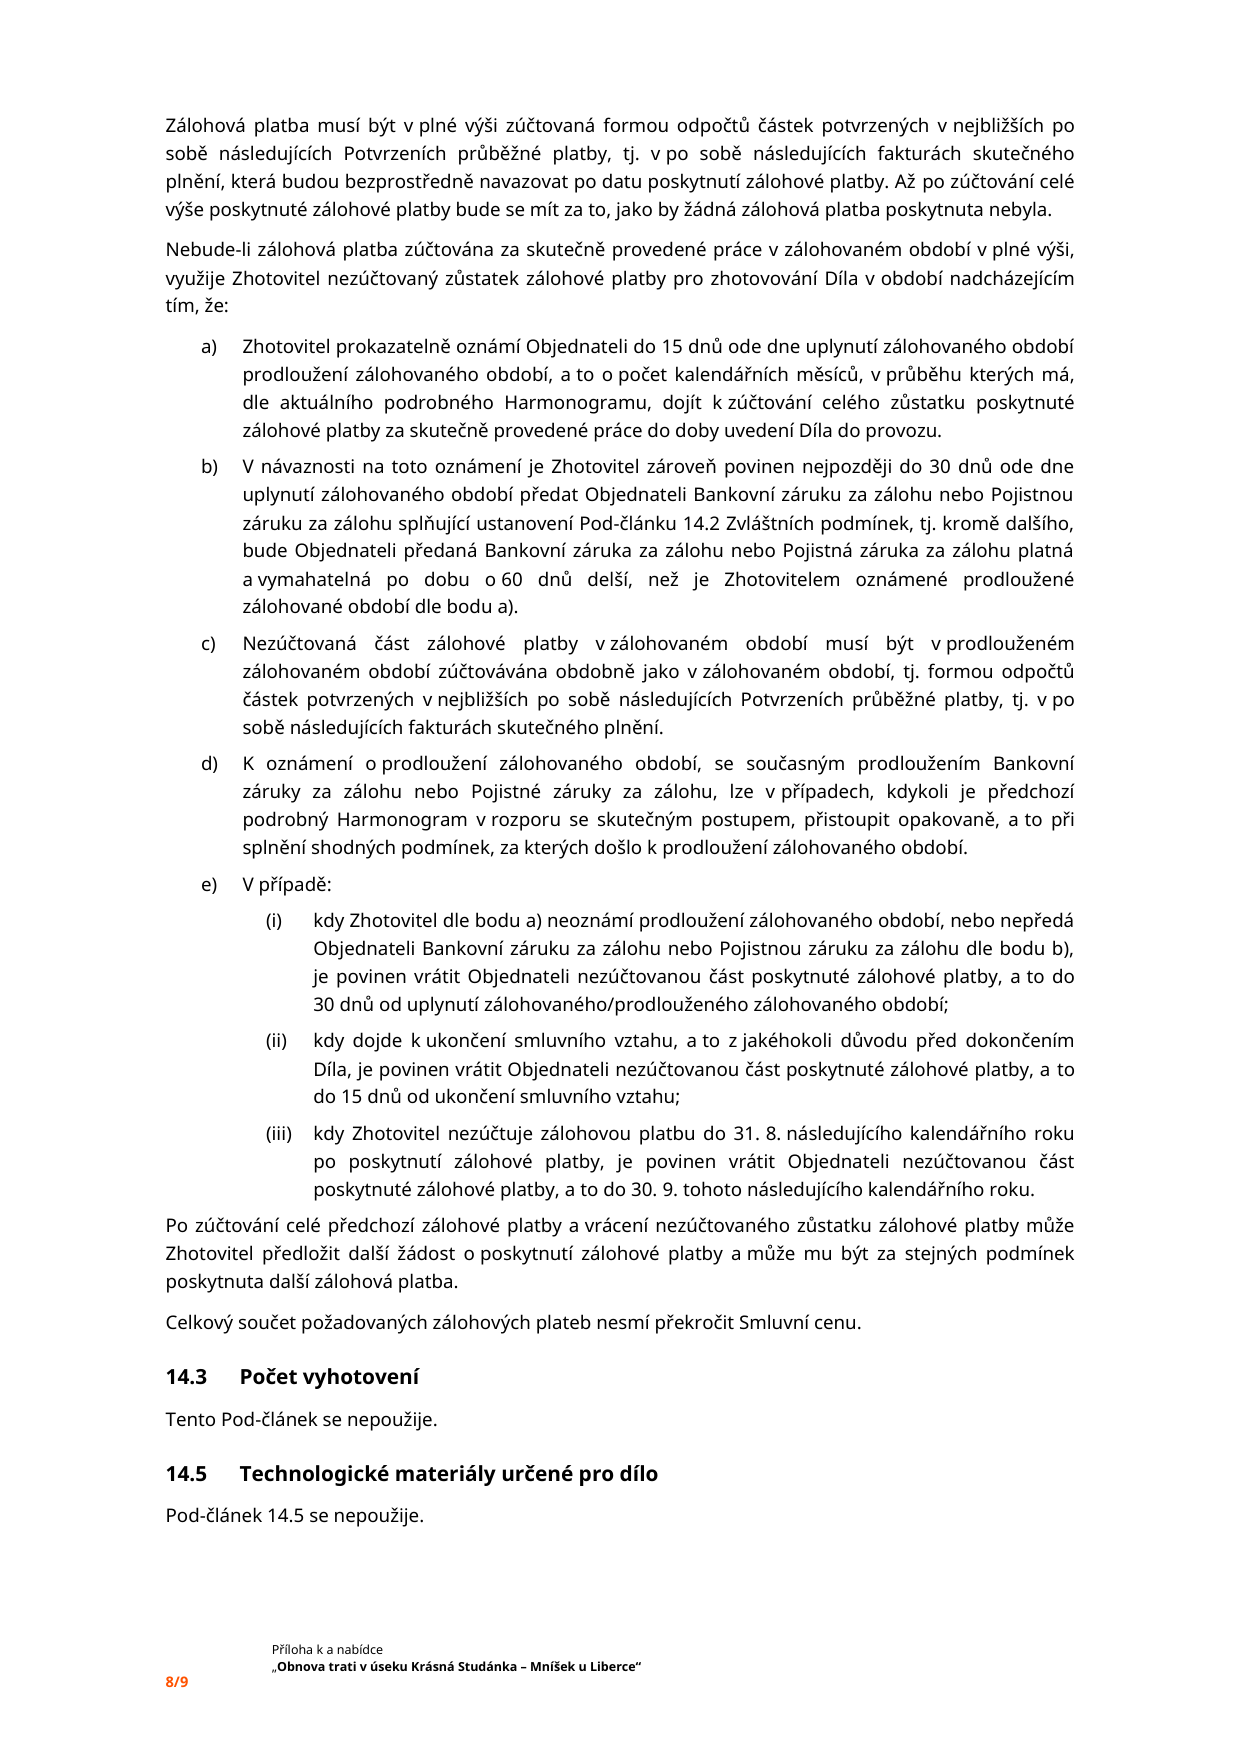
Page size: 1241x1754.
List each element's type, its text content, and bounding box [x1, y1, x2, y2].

text kdy Zhotovitel nezúčtuje zálohovou platbu do 31. 8. následujícího kalendářního roku po poskytnutí zálohové platby, je povinen vrátit Objednateli nezúčtovanou část poskytnuté zálohové platby, a to do 30. 9. tohoto následujícího kalendářního roku. [266, 1120, 1075, 1202]
text kdy dojde k ukončení smluvního vztahu, a to z jakéhokoli důvodu před dokončením Díla, je povinen vrátit Objednateli nezúčtovanou část poskytnuté zálohové platby, a to do 15 dnů od ukončení smluvního vztahu; [266, 1028, 1075, 1109]
list Zhotovitel prokazatelně oznámí Objednateli do 15 dnů ode dne uplynutí zálohovaného období prodloužení zálohovaného období, a to o počet kalendářních měsíců, v průběhu kterých má, dle aktuálního podrobného Harmonogramu, dojít k zúčtování celého zůstatku poskytnuté zálohové platby za skutečně provedené práce do doby uvedení Díla do provozu. [201, 333, 1075, 443]
text Nezúčtovaná část zálohové platby v zálohovaném období musí být v prodlouženém zálohovaném období zúčtovávána obdobně jako v zálohovaném období, tj. formou odpočtů částek potvrzených v nejbližších po sobě následujících Potvrzeních průběžné platby, tj. v po sobě následujících fakturách skutečného plnění. [201, 630, 1075, 740]
text kdy Zhotovitel dle bodu a) neoznámí prodloužení zálohovaného období, nebo nepředá Objednateli Bankovní záruku za zálohu nebo Pojistnou záruku za zálohu dle bodu b), je povinen vrátit Objednateli nezúčtovanou část poskytnuté zálohové platby, a to do 30 dnů od uplynutí zálohovaného/prodlouženého zálohovaného období; [266, 907, 1075, 1017]
text Tento Pod-článek se nepoužije. [165, 1406, 1075, 1431]
text 14.3 Počet vyhotovení [165, 1362, 1075, 1391]
text Nebude-li zálohová platba zúčtována za skutečně provedené práce v zálohovaném období v plné výši, využije Zhotovitel nezúčtovaný zůstatek zálohové platby pro zhotovování Díla v období nadcházejícím tím, že: [165, 237, 1075, 318]
text Zálohová platba musí být v plné výši zúčtovaná formou odpočtů částek potvrzených v nejbližších po sobě následujících Potvrzeních průběžné platby, tj. v po sobě následujících fakturách skutečného plnění, která budou bezprostředně navazovat po datu poskytnutí zálohové platby. Až po zúčtování celé výše poskytnuté zálohové platby bude se mít za to, jako by žádná zálohová platba poskytnuta nebyla. [165, 112, 1075, 222]
text V návaznosti na toto oznámení je Zhotovitel zároveň povinen nejpozději do 30 dnů ode dne uplynutí zálohovaného období předat Objednateli Bankovní záruku za zálohu nebo Pojistnou záruku za zálohu splňující ustanovení Pod-článku 14.2 Zvláštních podmínek, tj. kromě dalšího, bude Objednateli předaná Bankovní záruka za zálohu nebo Pojistná záruka za zálohu platná a vymahatelná po dobu o 60 dnů delší, než je Zhotovitelem oznámené prodloužené zálohované období dle bodu a). [201, 454, 1075, 619]
text 14.5 Technologické materiály určené pro dílo [165, 1459, 1075, 1487]
text Celkový součet požadovaných zálohových plateb nesmí překročit Smluvní cenu. [165, 1309, 1075, 1335]
text Po zúčtování celé předchozí zálohové platby a vrácení nezúčtovaného zůstatku zálohové platby může Zhotovitel předložit další žádost o poskytnutí zálohové platby a může mu být za stejných podmínek poskytnuta další zálohová platba. [165, 1213, 1075, 1294]
text K oznámení o prodloužení zálohovaného období, se současným prodloužením Bankovní záruky za zálohu nebo Pojistné záruky za zálohu, lze v případech, kdykoli je předchozí podrobný Harmonogram v rozporu se skutečným postupem, přistoupit opakovaně, a to při splnění shodných podmínek, za kterých došlo k prodloužení zálohovaného období. [201, 751, 1075, 860]
text Pod-článek 14.5 se nepoužije. [165, 1503, 1075, 1528]
text V případě: [201, 871, 1075, 897]
